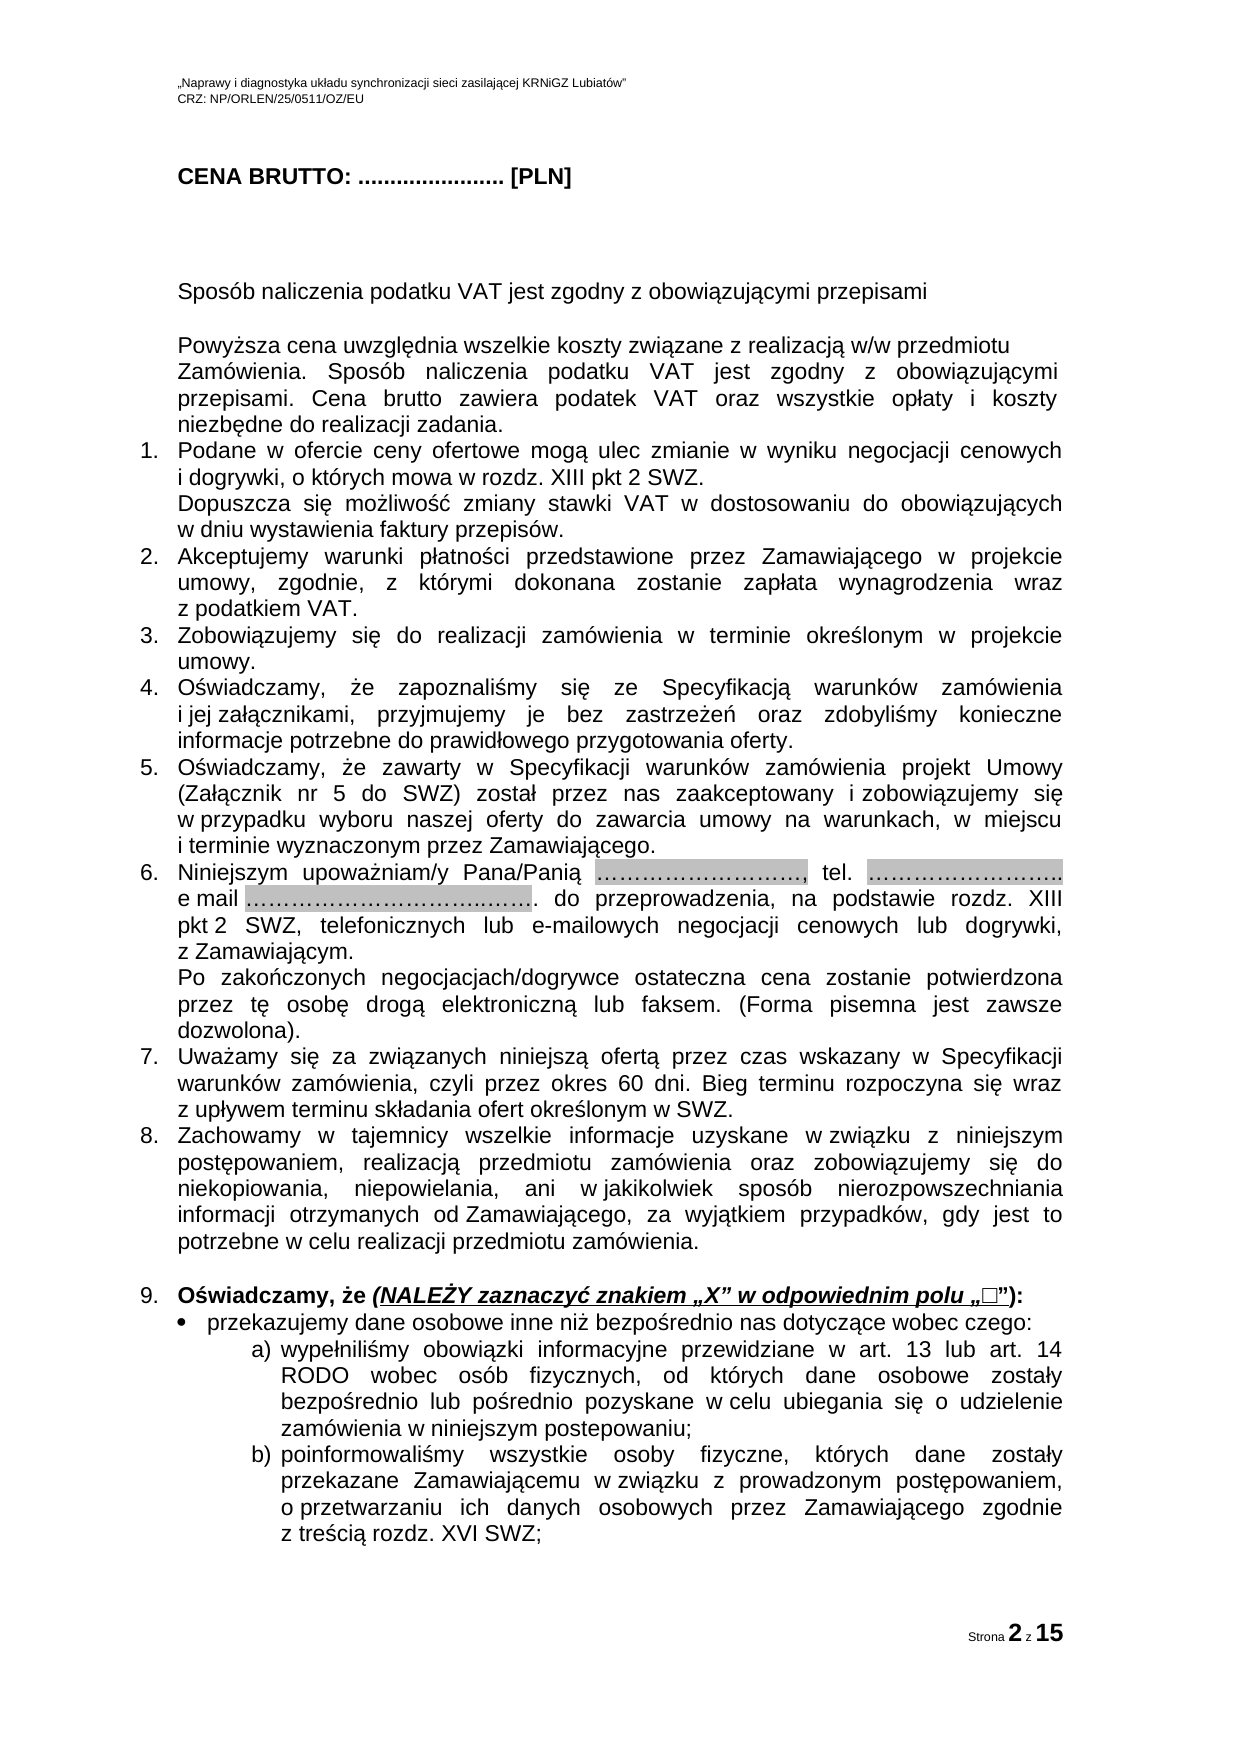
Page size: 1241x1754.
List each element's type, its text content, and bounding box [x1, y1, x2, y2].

list Podane w ofercie ceny ofertowe mogą ulec zmianie w wyniku negocjacji cenowych i dogrywki, o których mowa w rozdz. XIII pkt 2 SWZ. [140, 437, 1063, 490]
list Akceptujemy warunki płatności przedstawione przez Zamawiającego w projekcie umowy, zgodnie, z którymi dokonana zostanie zapłata wynagrodzenia wraz z podatkiem VAT. [140, 543, 1063, 622]
list Oświadczamy, że (NALEŻY zaznaczyć znakiem „X” w odpowiednim polu „□”): [140, 1281, 1063, 1309]
list Oświadczamy, że zawarty w Specyfikacji warunków zamówienia projekt Umowy (Załącznik nr 5 do SWZ) został przez nas zaakceptowany i zobowiązujemy się w przypadku wyboru naszej oferty do zawarcia umowy na warunkach, w miejscu i terminie wyznaczonym przez Zamawiającego. [140, 753, 1063, 859]
text Sposób naliczenia podatku VAT jest zgodny z obowiązującymi przepisami [177, 276, 1058, 305]
list Zachowamy w tajemnicy wszelkie informacje uzyskane w związku z niniejszym postępowaniem, realizacją przedmiotu zamówienia oraz zobowiązujemy się do niekopiowania, niepowielania, ani w jakikolwiek sposób nierozpowszechniania informacji otrzymanych od Zamawiającego, za wyjątkiem przypadków, gdy jest to potrzebne w celu realizacji przedmiotu zamówienia. [140, 1122, 1063, 1254]
text Powyższa cena uwzględnia wszelkie koszty związane z realizacją w/w przedmiotu [177, 332, 1058, 358]
list Uważamy się za związanych niniejszą ofertą przez czas wskazany w Specyfikacji warunków zamówienia, czyli przez okres 60 dni. Bieg terminu rozpoczyna się wraz z upływem terminu składania ofert określonym w SWZ. [140, 1043, 1063, 1122]
text Zamówienia. Sposób naliczenia podatku VAT jest zgodny z obowiązującymi przepisami. Cena brutto zawiera podatek VAT oraz wszystkie opłaty i koszty niezbędne do realizacji zadania. [177, 358, 1058, 437]
list poinformowaliśmy wszystkie osoby fizyczne, których dane zostały przekazane Zamawiającemu w związku z prowadzonym postępowaniem, o przetwarzaniu ich danych osobowych przez Zamawiającego zgodnie z treścią rozdz. XVI SWZ; [251, 1441, 1063, 1546]
list przekazujemy dane osobowe inne niż bezpośrednio nas dotyczące wobec czego: [177, 1309, 1063, 1336]
text Dopuszcza się możliwość zmiany stawki VAT w dostosowaniu do obowiązujących w dniu wystawienia faktury przepisów. [177, 490, 1063, 543]
list Zobowiązujemy się do realizacji zamówienia w terminie określonym w projekcie umowy. [140, 622, 1063, 674]
text Po zakończonych negocjacjach/dogrywce ostateczna cena zostanie potwierdzona przez tę osobę drogą elektroniczną lub faksem. (Forma pisemna jest zawsze dozwolona). [177, 964, 1063, 1043]
text CENA BRUTTO: ....................... [PLN] [177, 163, 1063, 189]
list wypełniliśmy obowiązki informacyjne przewidziane w art. 13 lub art. 14 RODO wobec osób fizycznych, od których dane osobowe zostały bezpośrednio lub pośrednio pozyskane w celu ubiegania się o udzielenie zamówienia w niniejszym postepowaniu; [251, 1336, 1063, 1441]
list Niniejszym upoważniam/y Pana/Panią ………………………, tel. …………………….. e mail …………………………..……. do przeprowadzenia, na podstawie rozdz. XIII pkt 2 SWZ, telefonicznych lub e-mailowych negocjacji cenowych lub dogrywki, z Zamawiającym. [140, 859, 1063, 964]
list Oświadczamy, że zapoznaliśmy się ze Specyfikacją warunków zamówienia i jej załącznikami, przyjmujemy je bez zastrzeżeń oraz zdobyliśmy konieczne informacje potrzebne do prawidłowego przygotowania oferty. [140, 674, 1063, 753]
